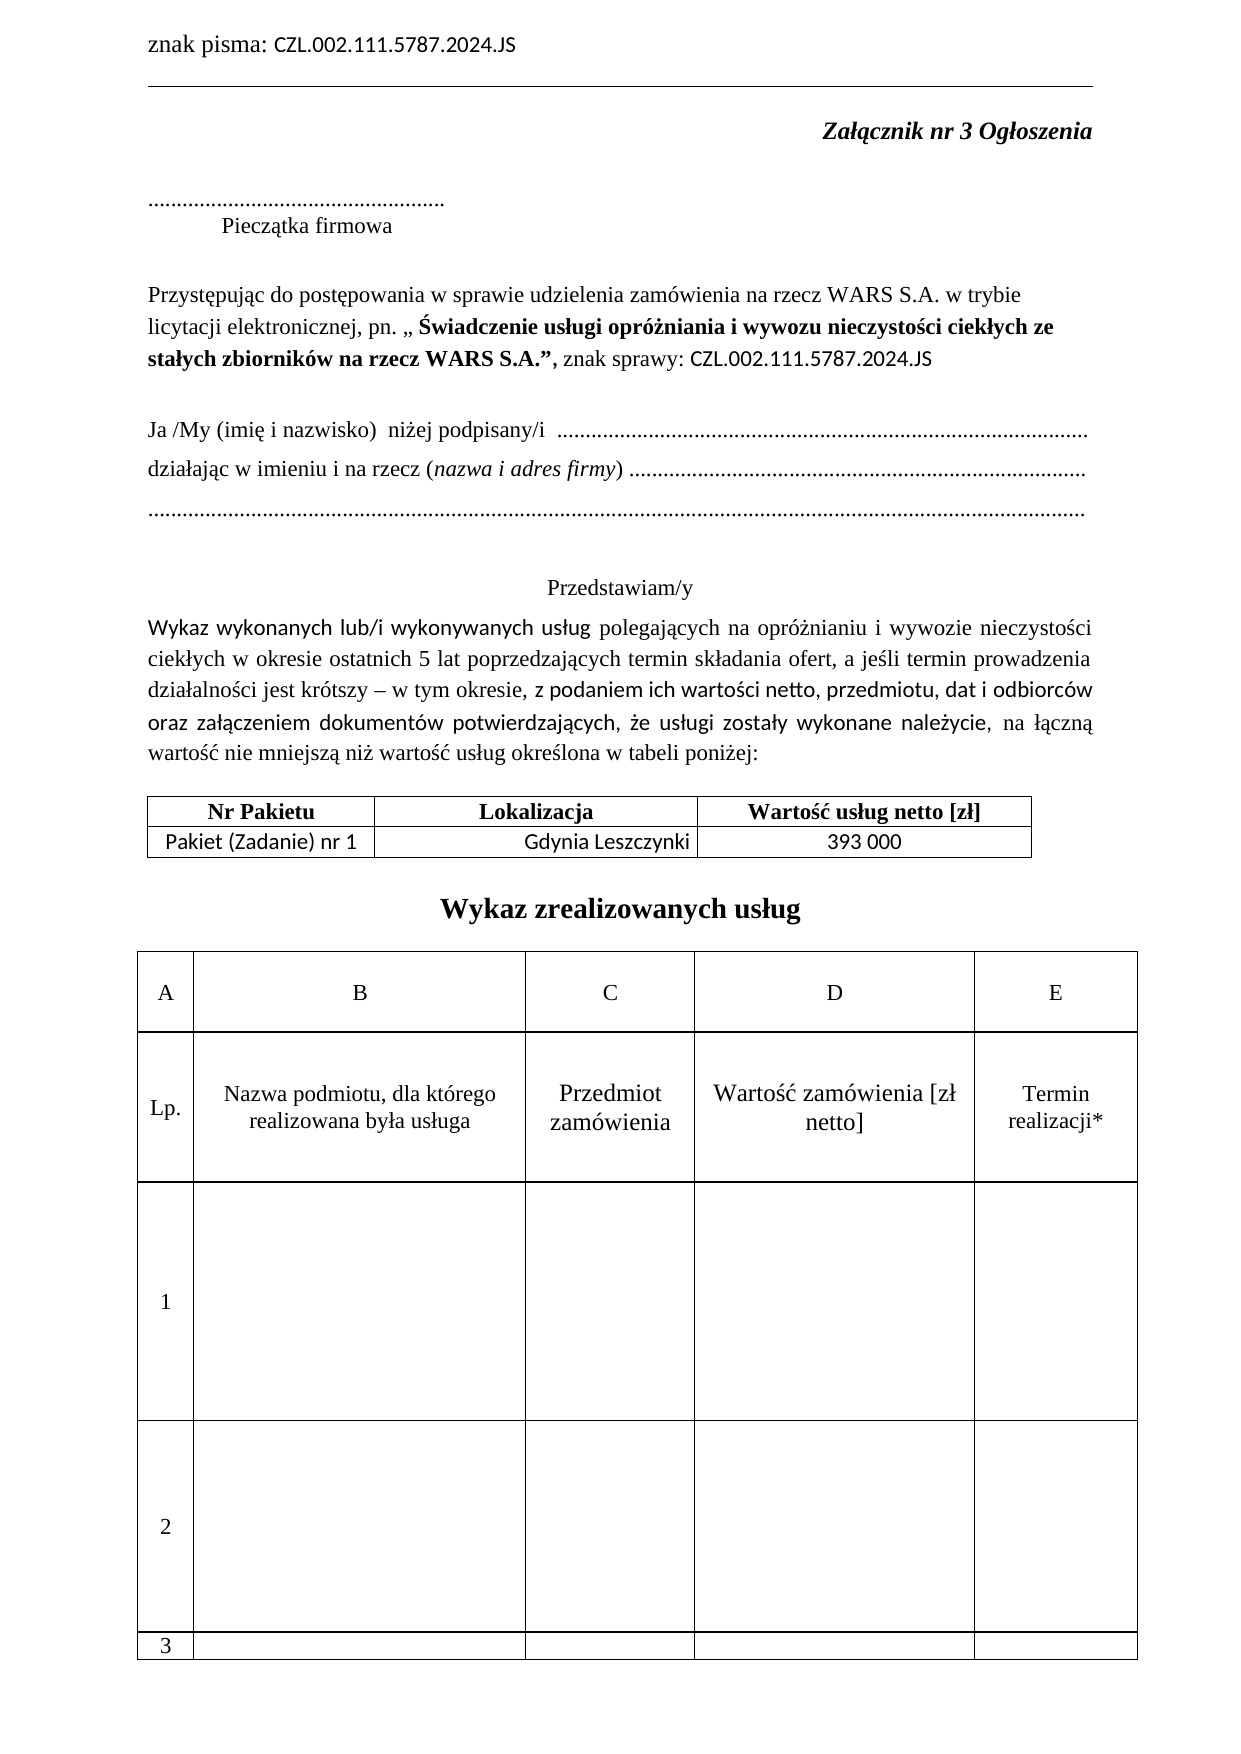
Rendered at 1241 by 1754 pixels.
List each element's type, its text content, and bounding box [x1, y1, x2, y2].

text działając w imieniu i na rzecz (nazwa i adres firmy) ................................................................................ [148, 455, 1093, 481]
table_cell [975, 1421, 1137, 1631]
table_cell Przedmiot zamówienia [526, 1033, 694, 1181]
table_cell [975, 1633, 1137, 1659]
table_header E [975, 952, 1137, 1031]
table_cell [526, 1633, 694, 1659]
table_cell 3 [138, 1633, 193, 1659]
table_cell Lp. [138, 1033, 193, 1181]
table_cell [526, 1183, 694, 1419]
text Ja /My (imię i nazwisko) niżej podpisany/i ............................................................................................. [148, 416, 1093, 442]
text Załącznik nr 3 Ogłoszenia [443, 116, 1093, 145]
text .................................................................................................................................................................... [148, 494, 1093, 521]
table_cell Gdynia Leszczynki [375, 827, 697, 857]
table_cell Wartość zamówienia [zł netto] [695, 1033, 974, 1181]
table_header B [194, 952, 525, 1031]
table_header C [526, 952, 694, 1031]
text Przedstawiam/y [148, 573, 1093, 600]
table_header D [695, 952, 974, 1031]
table_cell Termin realizacji* [975, 1033, 1137, 1181]
text Wykaz wykonanych lub/i wykonywanych usług polegających na opróżnianiu i wywozie nieczystości ciekłych w okresie ostatnich 5 lat poprzedzających termin składania ofert, a jeśli termin prowadzenia działalności jest krótszy – w tym okresie, z podaniem ich wartości netto, przedmiotu, dat i odbiorców oraz załączeniem dokumentów potwierdzających, że usługi zostały wykonane należycie, na łączną wartość nie mniejszą niż wartość usług określona w tabeli poniżej: [148, 613, 1093, 766]
table_cell [695, 1633, 974, 1659]
table_cell Nazwa podmiotu, dla którego realizowana była usługa [194, 1033, 525, 1181]
title .................................................... [148, 185, 1093, 212]
table_header A [138, 952, 193, 1031]
title Wykaz zrealizowanych usług [148, 891, 1093, 925]
table_cell 1 [138, 1183, 193, 1419]
table_cell 393 000 [698, 827, 1031, 857]
table_cell [695, 1183, 974, 1419]
title Pieczątka firmowa [148, 212, 1093, 238]
table_header Nr Pakietu [148, 797, 374, 826]
table_cell [194, 1633, 525, 1659]
table_cell [194, 1183, 525, 1419]
table_cell [194, 1421, 525, 1631]
table_header Lokalizacja [375, 797, 697, 826]
table_cell [695, 1421, 974, 1631]
table_header Wartość usług netto [zł] [698, 797, 1031, 826]
table_cell Pakiet (Zadanie) nr 1 [148, 827, 374, 857]
text Przystępując do postępowania w sprawie udzielenia zamówienia na rzecz WARS S.A. w trybie licytacji elektronicznej, pn. „ Świadczenie usługi opróżniania i wywozu nieczystości ciekłych ze stałych zbiorników na rzecz WARS S.A.”, znak sprawy: CZL.002.111.5787.2024.JS [148, 281, 1093, 372]
table_cell [975, 1183, 1137, 1419]
table_cell [526, 1421, 694, 1631]
table_cell 2 [138, 1421, 193, 1631]
